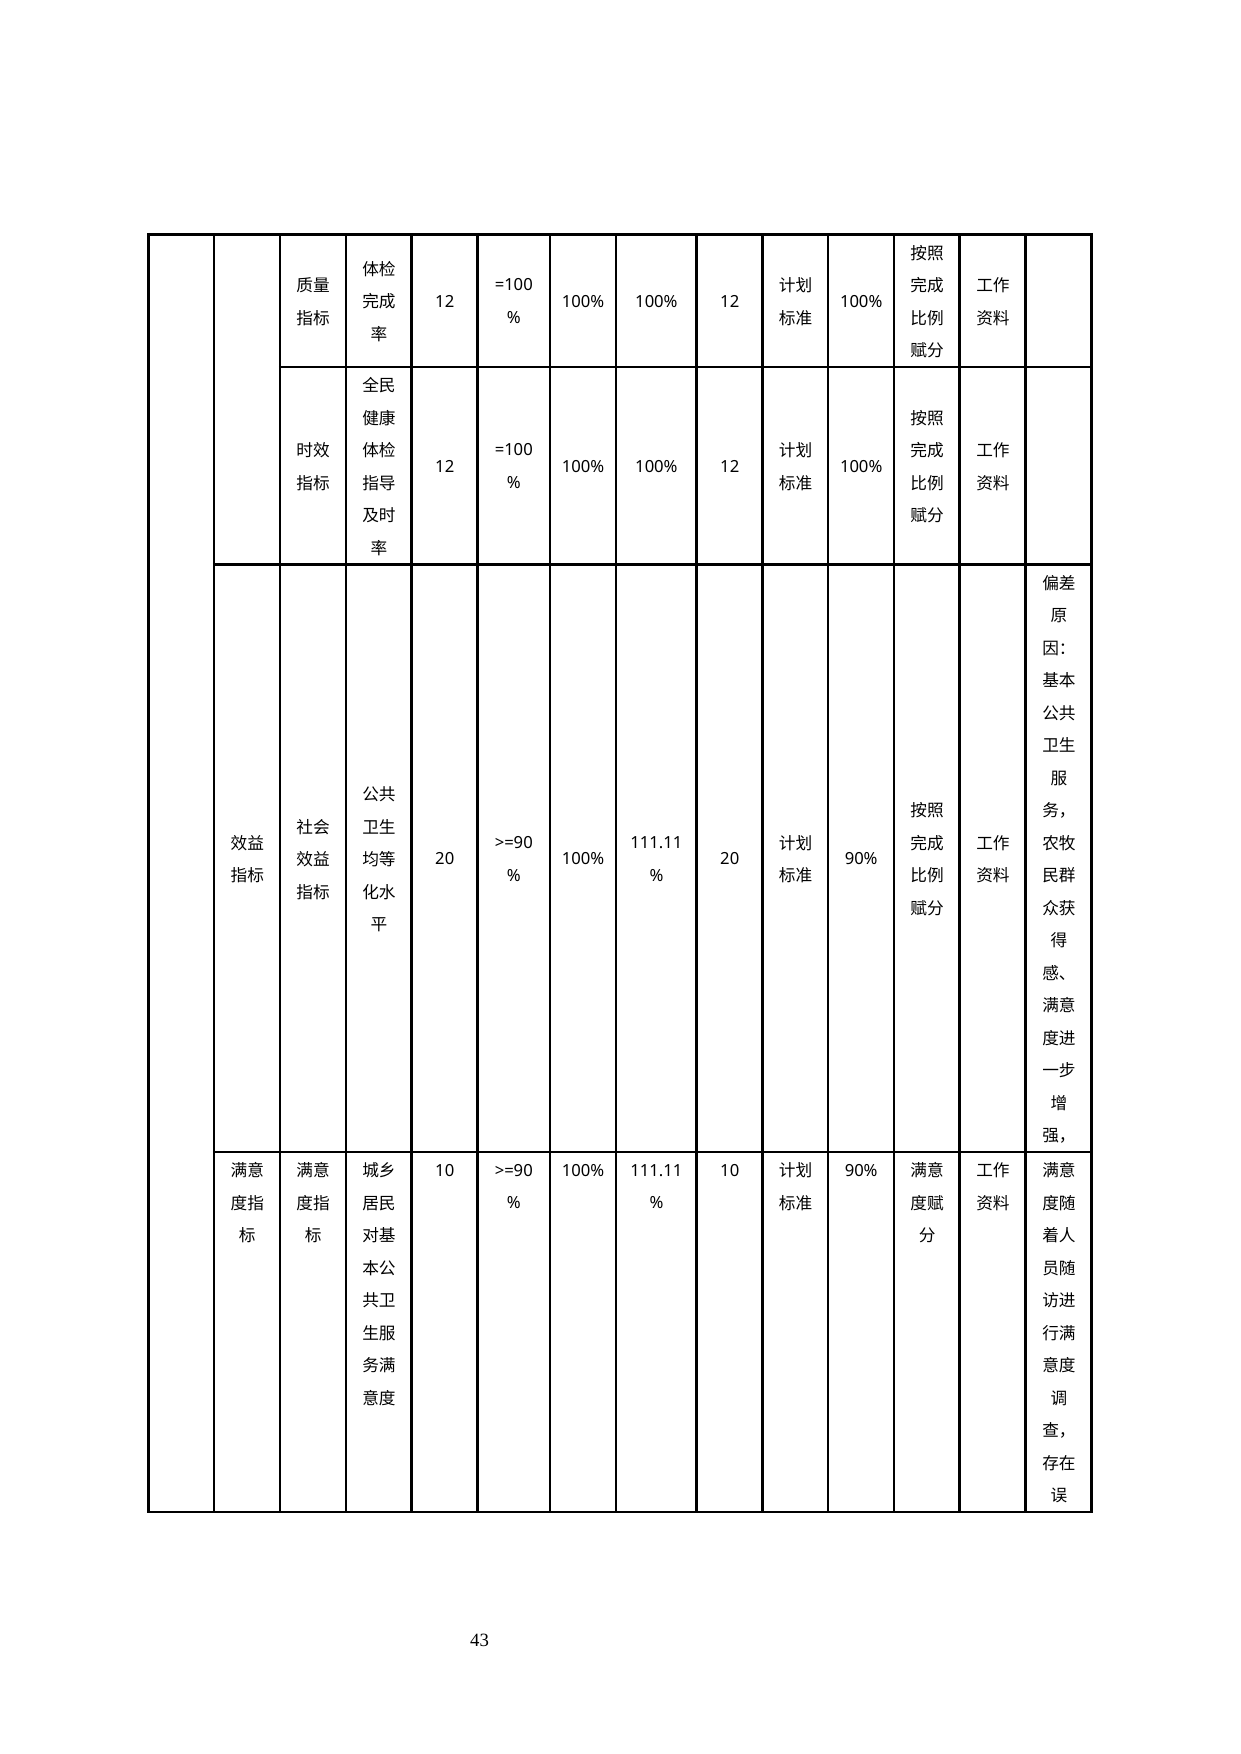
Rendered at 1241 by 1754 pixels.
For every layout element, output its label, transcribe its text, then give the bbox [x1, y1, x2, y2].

table_cell >=90% [479, 566, 549, 1151]
table_cell 按照完成比例赋分 [895, 368, 958, 563]
table_cell 偏差原因：基本公共卫生服务，农牧民群众获得感、满意度进一步增强， [1027, 566, 1090, 1151]
table_cell =100% [479, 368, 549, 563]
table_cell 工作资料 [961, 368, 1024, 563]
table_cell 计划标准 [764, 368, 827, 563]
table_cell 12 [413, 368, 476, 563]
table_cell 100% [829, 368, 893, 563]
table_cell 城乡居民对基本公共卫生服务满意度 [347, 1153, 410, 1511]
table_cell 100% [617, 236, 695, 366]
table_cell [1027, 236, 1090, 366]
table_cell 计划标准 [764, 1153, 827, 1511]
table_cell 按照完成比例赋分 [895, 566, 958, 1151]
table_cell =100% [479, 236, 549, 366]
table_cell 20 [413, 566, 476, 1151]
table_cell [1027, 1153, 1090, 1511]
table_cell 满意度指标 [215, 1153, 279, 1511]
table_cell 12 [413, 236, 476, 366]
table_cell 社会效益指标 [281, 566, 345, 1151]
table_cell 10 [698, 1153, 761, 1511]
table_cell 10 [413, 1153, 476, 1511]
table_cell >=90% [479, 1153, 549, 1511]
table_cell 满意度赋分 [895, 1153, 958, 1511]
table_cell 工作资料 [961, 566, 1024, 1151]
table_cell 计划标准 [764, 236, 827, 366]
table_cell 111.11% [617, 566, 695, 1151]
table_cell 体检完成率 [347, 236, 410, 366]
table_cell 满意度指标 [281, 1153, 345, 1511]
table_cell 时效指标 [281, 368, 345, 563]
table_cell 100% [551, 1153, 615, 1511]
table_cell 100% [617, 368, 695, 563]
table_cell 计划标准 [764, 566, 827, 1151]
table_cell 全民健康体检指导及时率 [347, 368, 410, 563]
table_cell 12 [698, 368, 761, 563]
table_cell 公共卫生均等化水平 [347, 566, 410, 1151]
table_cell 工作资料 [961, 236, 1024, 366]
table_cell 100% [551, 566, 615, 1151]
table_cell 12 [698, 236, 761, 366]
table_cell 100% [829, 236, 893, 366]
table_cell 111.11% [617, 1153, 695, 1511]
table_cell [1027, 368, 1090, 563]
table_cell 质量指标 [281, 236, 345, 366]
table_cell 90% [829, 1153, 893, 1511]
table_cell 100% [551, 236, 615, 366]
table_cell 按照完成比例赋分 [895, 236, 958, 366]
table_cell 工作资料 [961, 1153, 1024, 1511]
table_cell 90% [829, 566, 893, 1151]
table_cell 100% [551, 368, 615, 563]
table_cell 20 [698, 566, 761, 1151]
table_cell 效益指标 [215, 566, 279, 1151]
